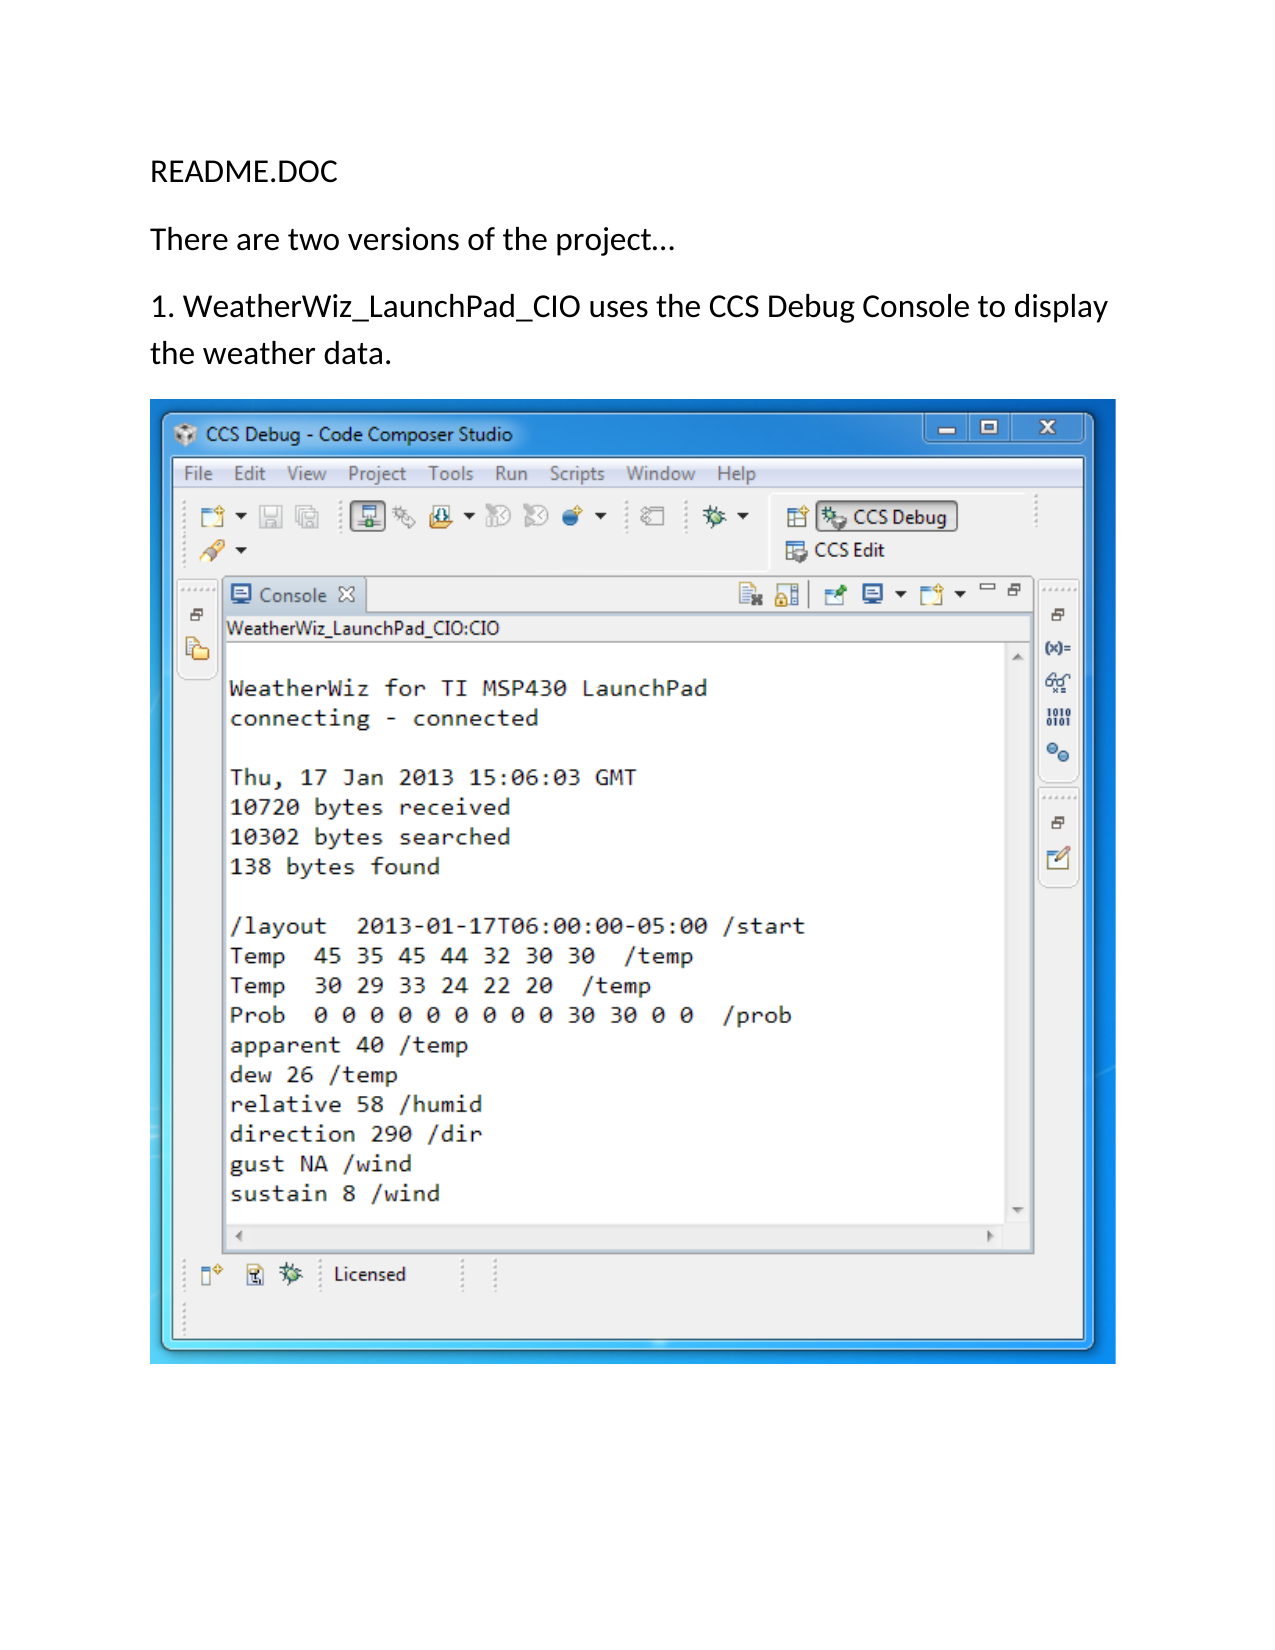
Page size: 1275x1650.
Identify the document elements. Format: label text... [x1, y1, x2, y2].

text 1. WeatherWiz_LaunchPad_CIO uses the CCS Debug Console to display the weather data. [150, 285, 1125, 373]
picture [150, 399, 1116, 1364]
text README.DOC [150, 150, 1125, 191]
text There are two versions of the project… [150, 218, 1125, 258]
